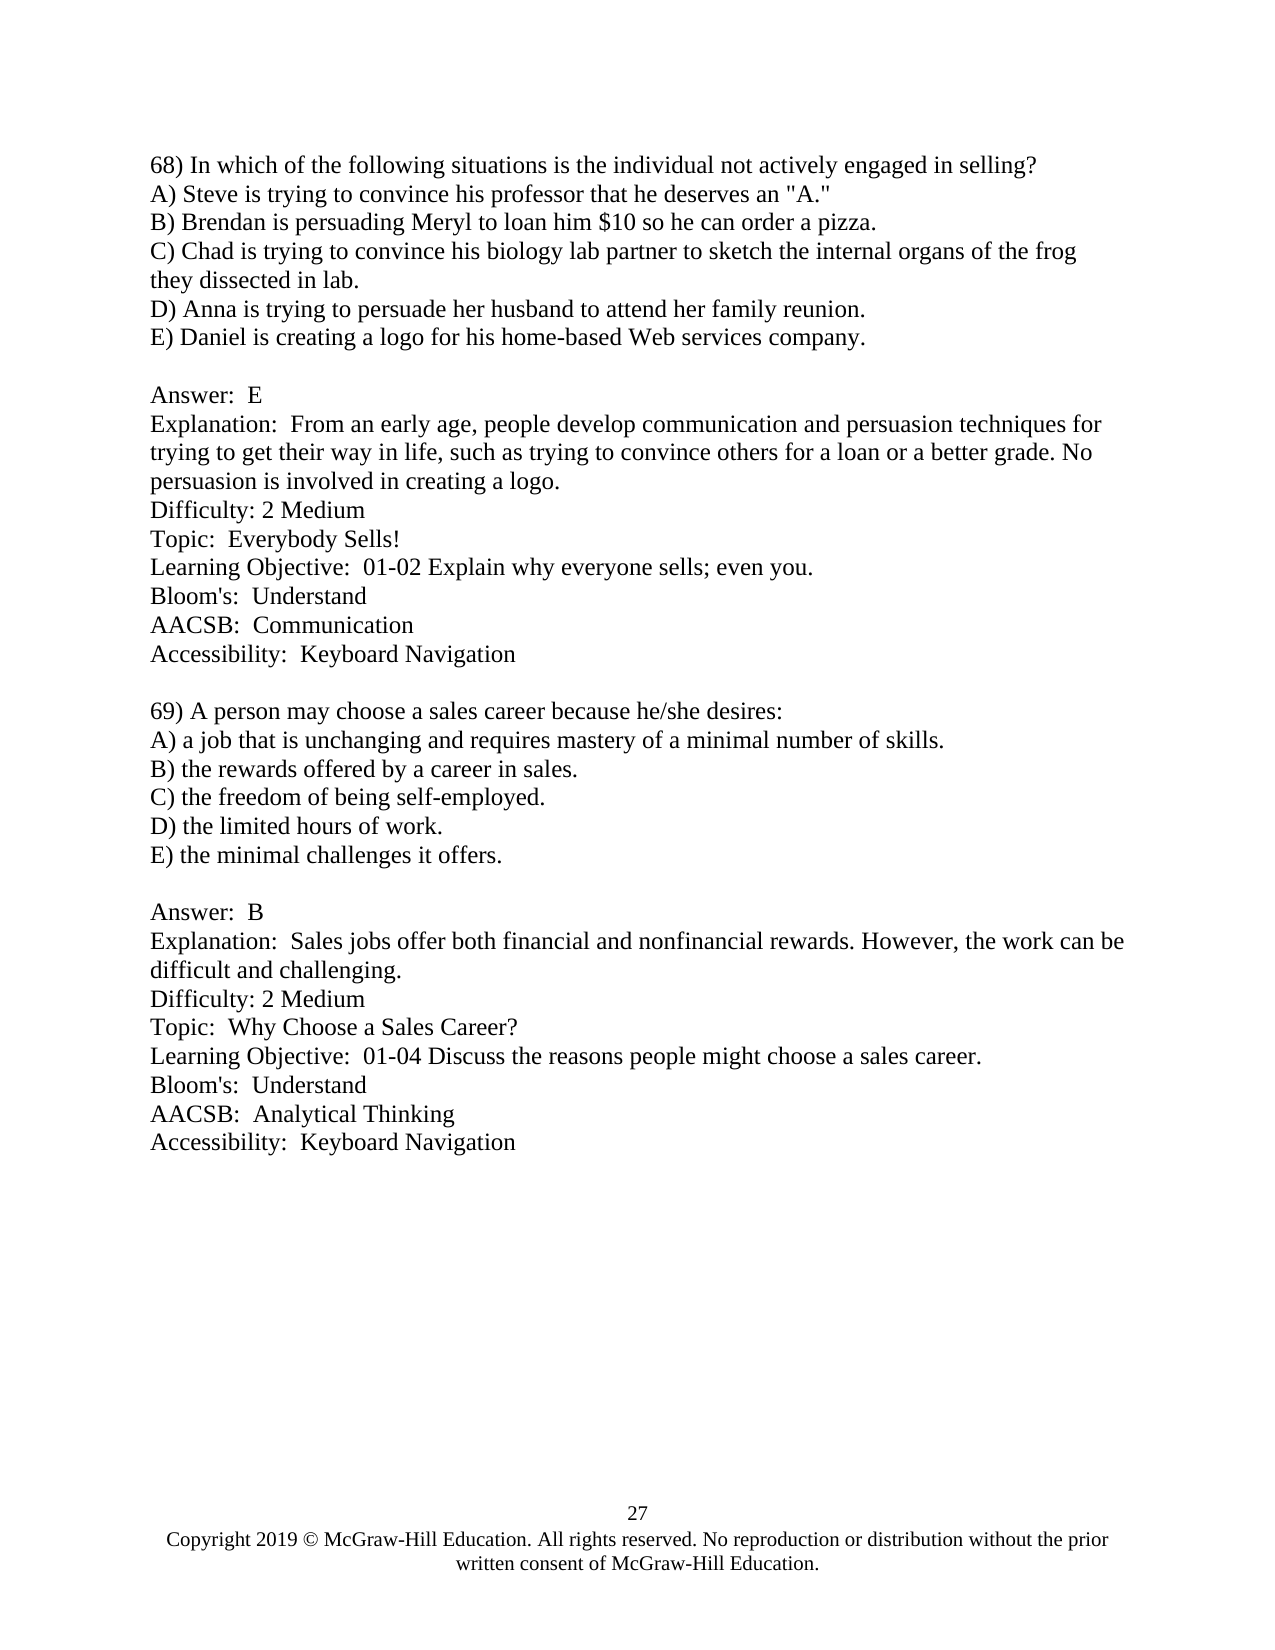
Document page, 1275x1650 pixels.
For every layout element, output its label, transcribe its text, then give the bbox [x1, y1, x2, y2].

text Topic: Everybody Sells! [150, 524, 1125, 552]
text C) the freedom of being self-employed. [150, 782, 1125, 811]
text 69) A person may choose a sales career because he/she desires: [150, 696, 1125, 725]
text AACSB: Communication [150, 610, 1125, 639]
text A) Steve is trying to convince his professor that he deserves an "A." [150, 179, 1125, 207]
text E) Daniel is creating a logo for his home-based Web services company. [150, 322, 1125, 351]
text Answer: E [150, 380, 1125, 409]
text D) Anna is trying to persuade her husband to attend her family reunion. [150, 294, 1125, 322]
text 68) In which of the following situations is the individual not actively engaged in selling? [150, 150, 1125, 179]
text A) a job that is unchanging and requires mastery of a minimal number of skills. [150, 725, 1125, 754]
text B) the rewards offered by a career in sales. [150, 754, 1125, 782]
text Learning Objective: 01-04 Discuss the reasons people might choose a sales career. [150, 1041, 1125, 1070]
text Bloom's: Understand [150, 1070, 1125, 1099]
text Topic: Why Choose a Sales Career? [150, 1012, 1125, 1041]
text C) Chad is trying to convince his biology lab partner to sketch the internal organs of the frog they dissected in lab. [150, 236, 1125, 294]
text D) the limited hours of work. [150, 811, 1125, 840]
text Learning Objective: 01-02 Explain why everyone sells; even you. [150, 552, 1125, 581]
text B) Brendan is persuading Meryl to loan him $10 so he can order a pizza. [150, 207, 1125, 236]
text AACSB: Analytical Thinking [150, 1099, 1125, 1127]
text Explanation: Sales jobs offer both financial and nonfinancial rewards. However, the work can be difficult and challenging. [150, 926, 1125, 984]
text E) the minimal challenges it offers. [150, 840, 1125, 869]
text Answer: B [150, 897, 1125, 926]
text Difficulty: 2 Medium [150, 495, 1125, 524]
text Difficulty: 2 Medium [150, 984, 1125, 1012]
text Explanation: From an early age, people develop communication and persuasion techniques for trying to get their way in life, such as trying to convince others for a loan or a better grade. No persuasion is involved in creating a logo. [150, 409, 1125, 495]
text Accessibility: Keyboard Navigation [150, 639, 1125, 667]
text Bloom's: Understand [150, 581, 1125, 610]
text Accessibility: Keyboard Navigation [150, 1127, 1125, 1156]
